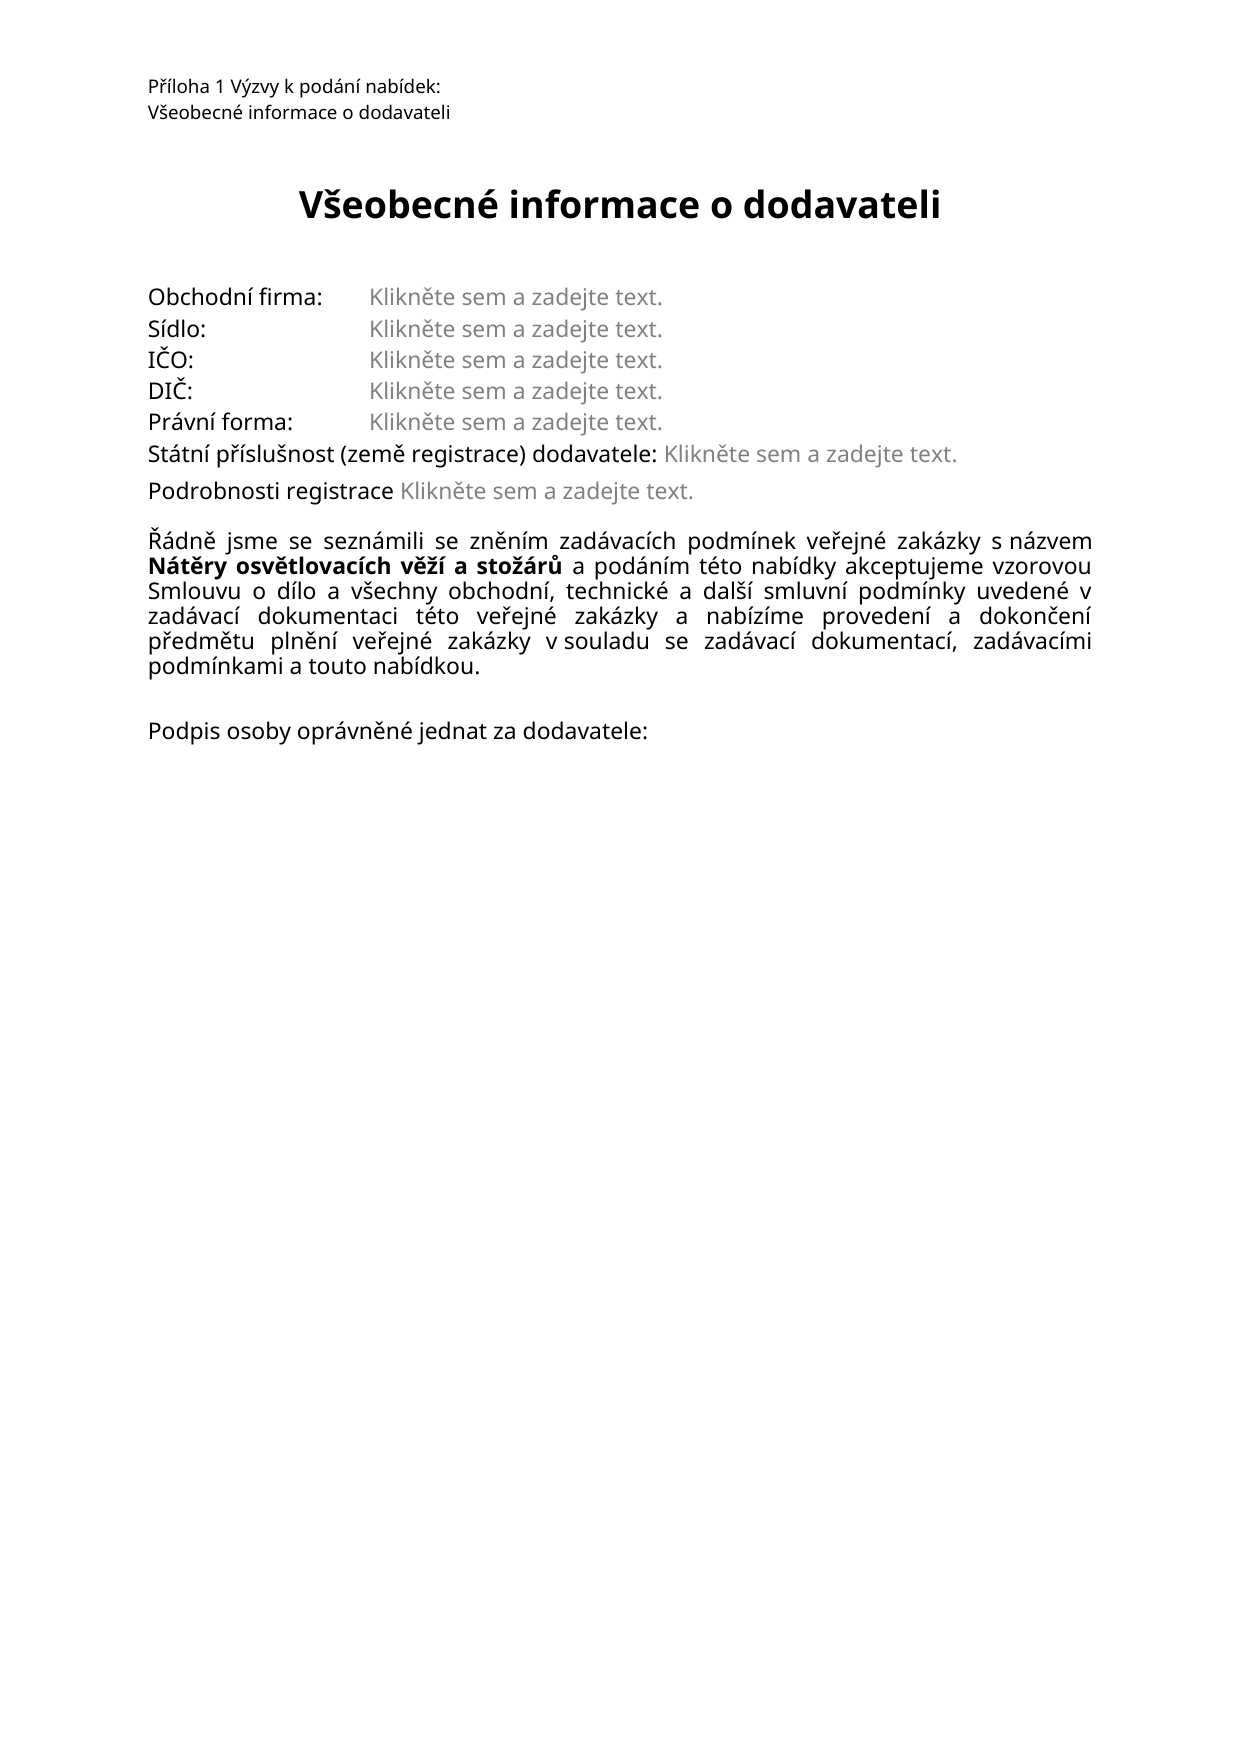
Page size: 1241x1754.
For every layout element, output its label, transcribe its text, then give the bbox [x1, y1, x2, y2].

text Právní forma: [148, 411, 1093, 436]
text Sídlo: [148, 317, 1093, 342]
text Obchodní firma: [148, 286, 1093, 311]
title Všeobecné informace o dodavateli [148, 178, 1093, 229]
text Státní příslušnost (země registrace) dodavatele: [148, 442, 1093, 467]
text IČO: [148, 348, 1093, 373]
text Řádně jsme se seznámili se zněním zadávacích podmínek veřejné zakázky s názvem Nátěry osvětlovacích věží a stožárů a podáním této nabídky akceptujeme vzorovou Smlouvu o dílo a všechny obchodní, technické a další smluvní podmínky uvedené v zadávací dokumentaci této veřejné zakázky a nabízíme provedení a dokončení předmětu plnění veřejné zakázky v souladu se zadávací dokumentací, zadávacími podmínkami a touto nabídkou. [148, 529, 1093, 679]
text Podrobnosti registrace [148, 479, 1093, 504]
text Podpis osoby oprávněné jednat za dodavatele: [148, 714, 1093, 746]
text DIČ: [148, 379, 1093, 404]
